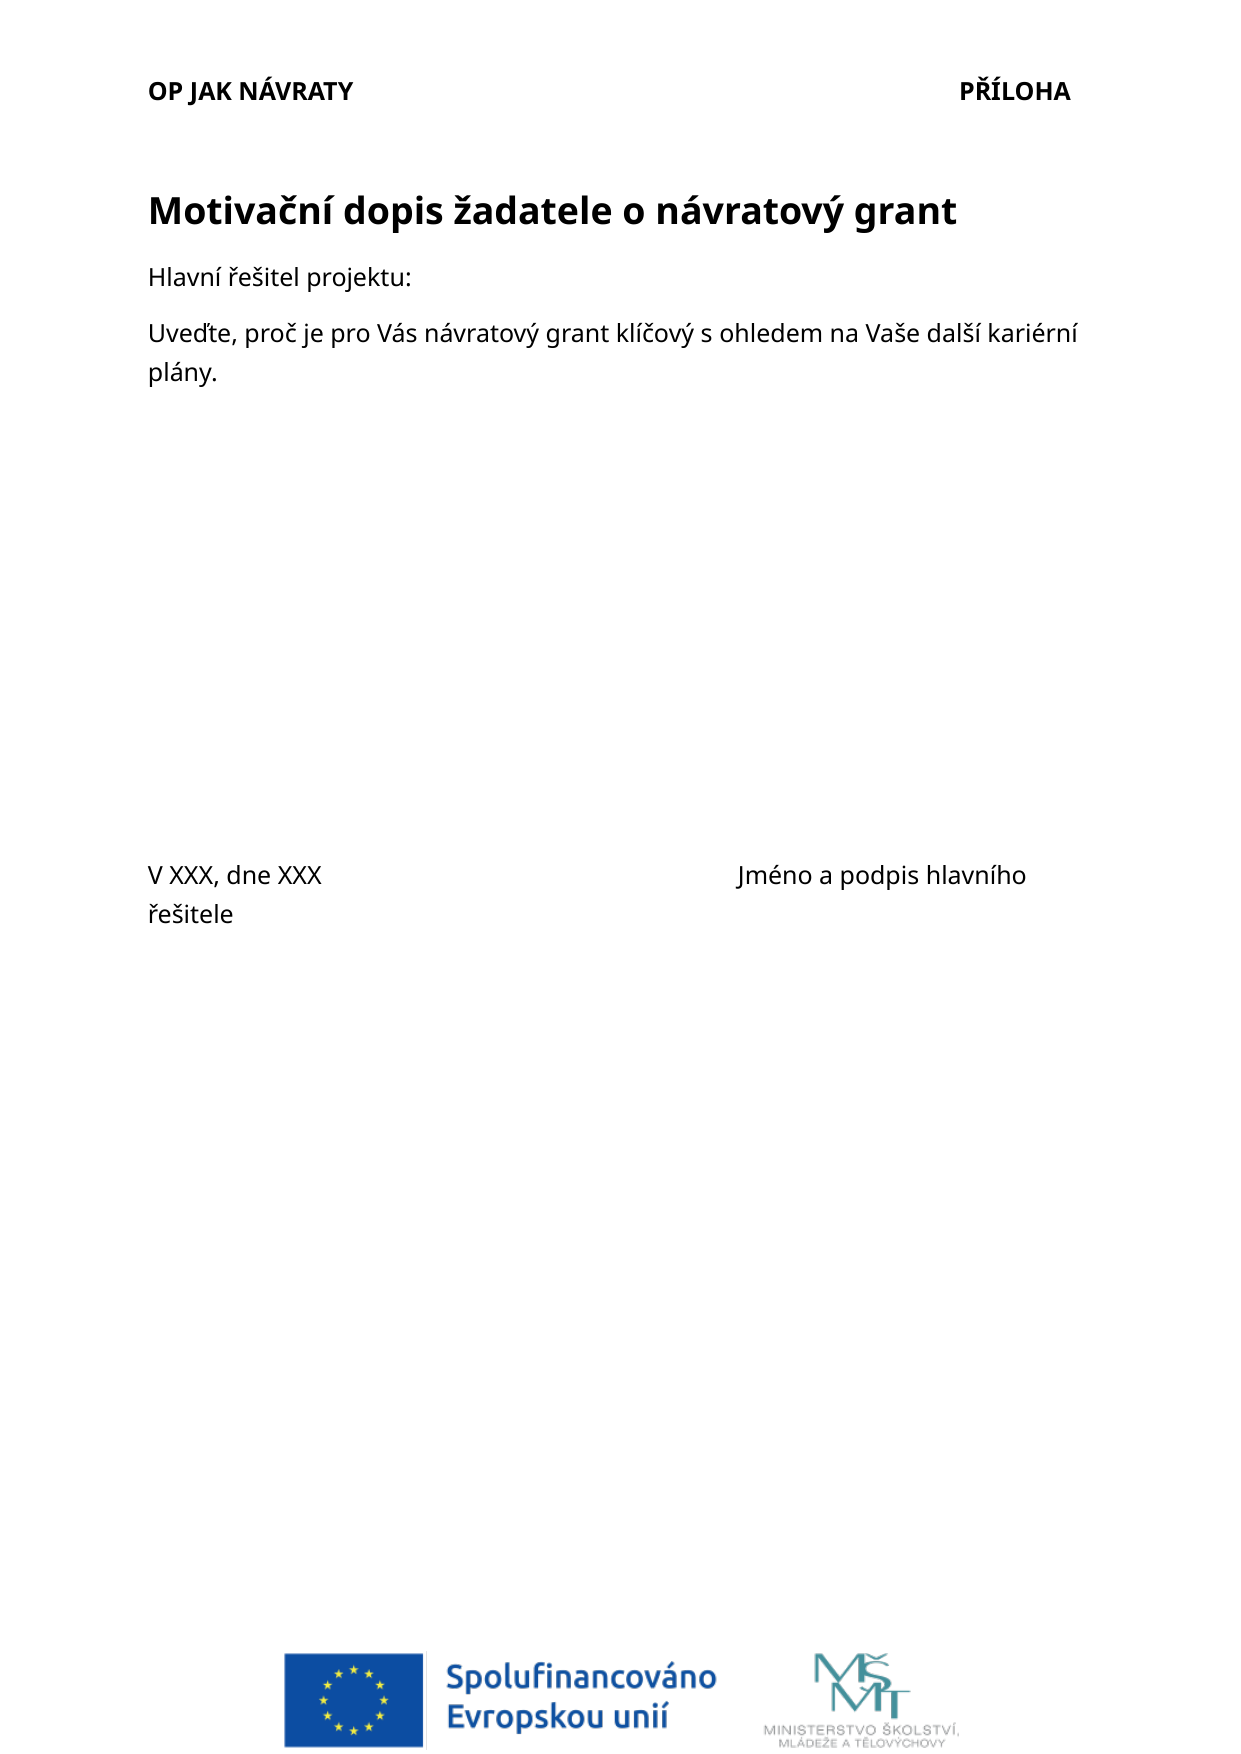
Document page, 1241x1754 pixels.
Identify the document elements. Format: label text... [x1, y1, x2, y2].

text Hlavní řešitel projektu: [148, 260, 1093, 294]
picture [282, 1651, 959, 1750]
text V XXX, dne XXX Jméno a podpis hlavního řešitele [148, 857, 1093, 931]
text Uveďte, proč je pro Vás návratový grant klíčový s ohledem na Vaše další kariérní plány. [148, 316, 1093, 389]
text Motivační dopis žadatele o návratový grant [148, 184, 1093, 236]
